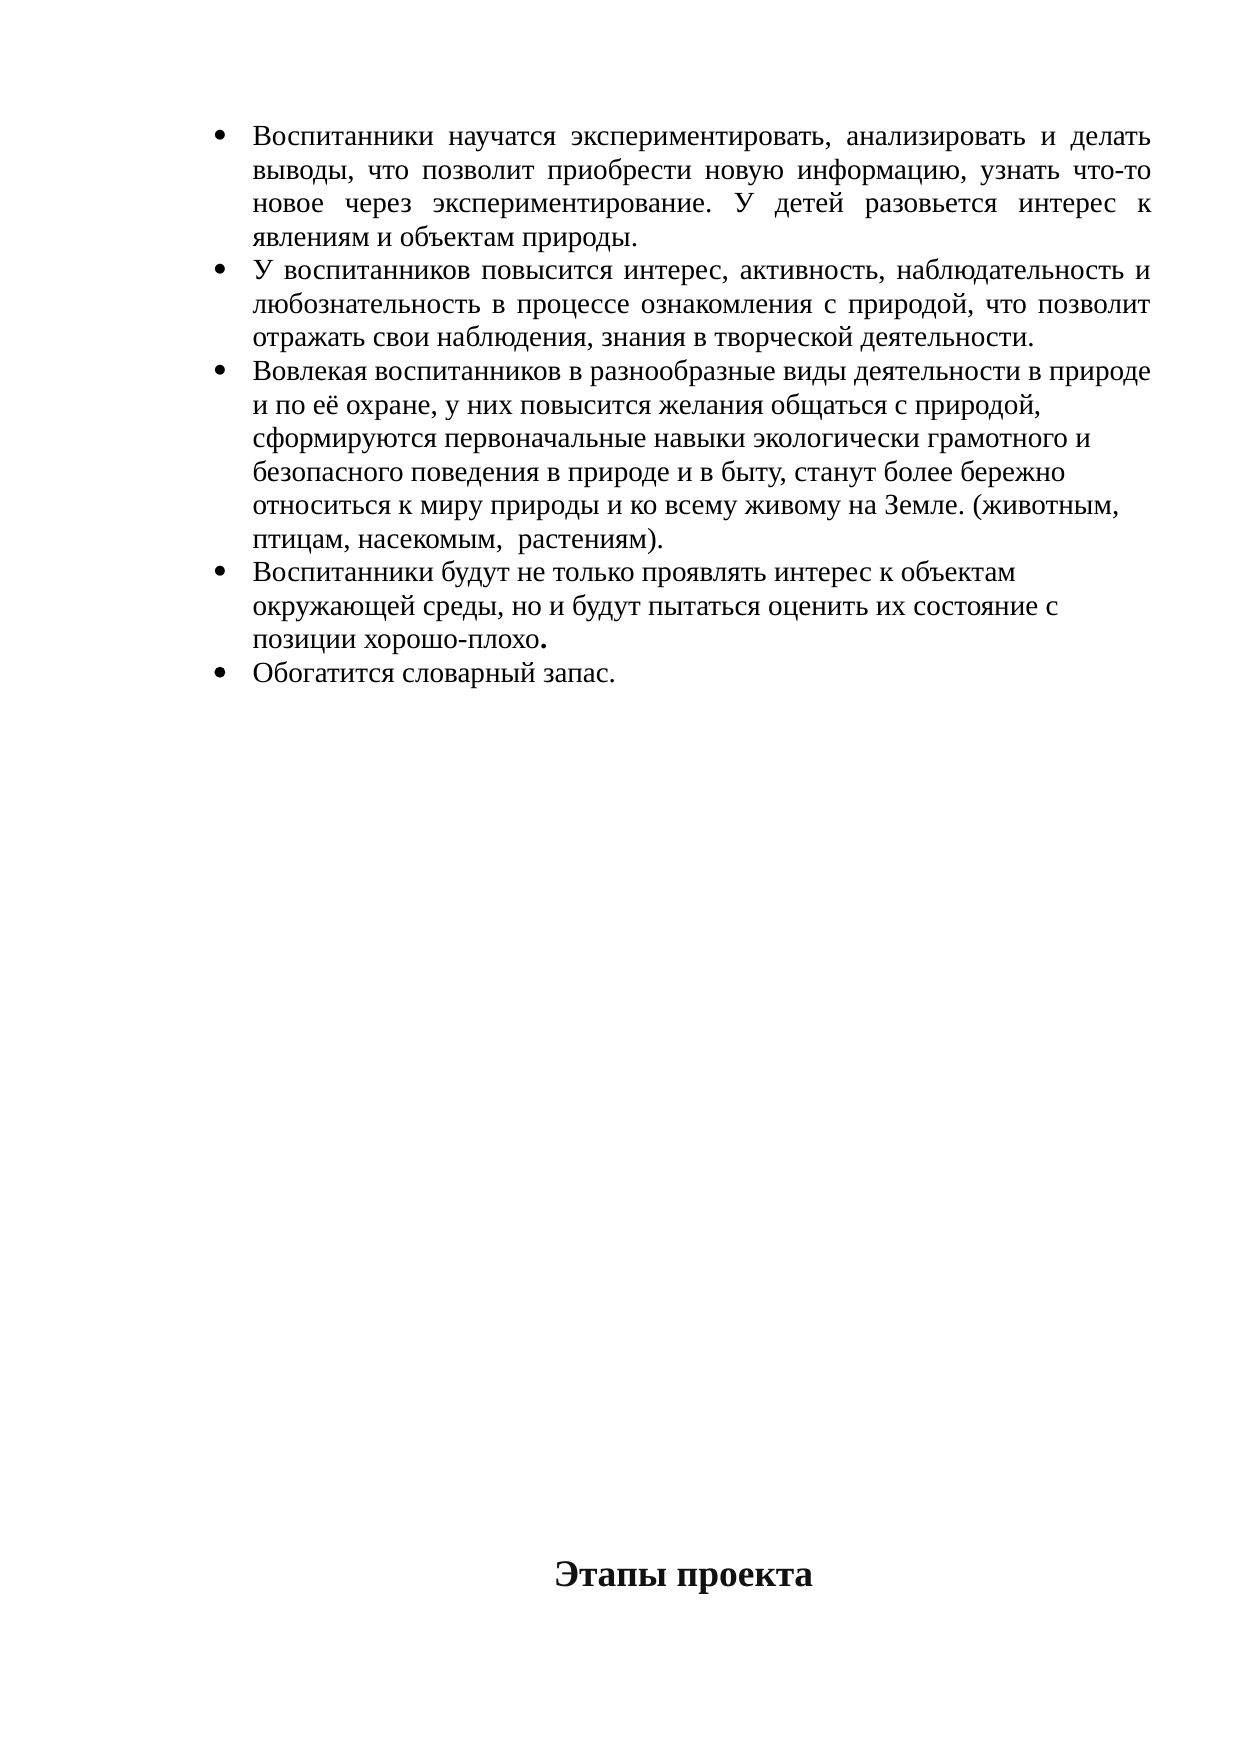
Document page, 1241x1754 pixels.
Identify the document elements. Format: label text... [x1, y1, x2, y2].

list Воспитанники будут не только проявлять интерес к объектам окружающей среды, но и будут пытаться оценить их состояние с позиции хорошо-плохо. [215, 554, 1152, 655]
list У воспитанников повысится интерес, активность, наблюдательность и любознательность в процессе ознакомления с природой, что позволит отражать свои наблюдения, знания в творческой деятельности. [215, 252, 1152, 353]
list Воспитанники научатся экспериментировать, анализировать и делать выводы, что позволит приобрести новую информацию, узнать что-то новое через экспериментирование. У детей разовьется интерес к явлениям и объектам природы. [215, 118, 1152, 252]
list Обогатится словарный запас. [215, 655, 1152, 689]
text Этапы проекта [177, 1551, 1152, 1594]
list Вовлекая воспитанников в разнообразные виды деятельности в природе и по её охране, у них повысится желания общаться с природой, сформируются первоначальные навыки экологически грамотного и безопасного поведения в природе и в быту, станут более бережно относиться к миру природы и ко всему живому на Земле. (животным, птицам, насекомым, растениям). [215, 353, 1152, 554]
